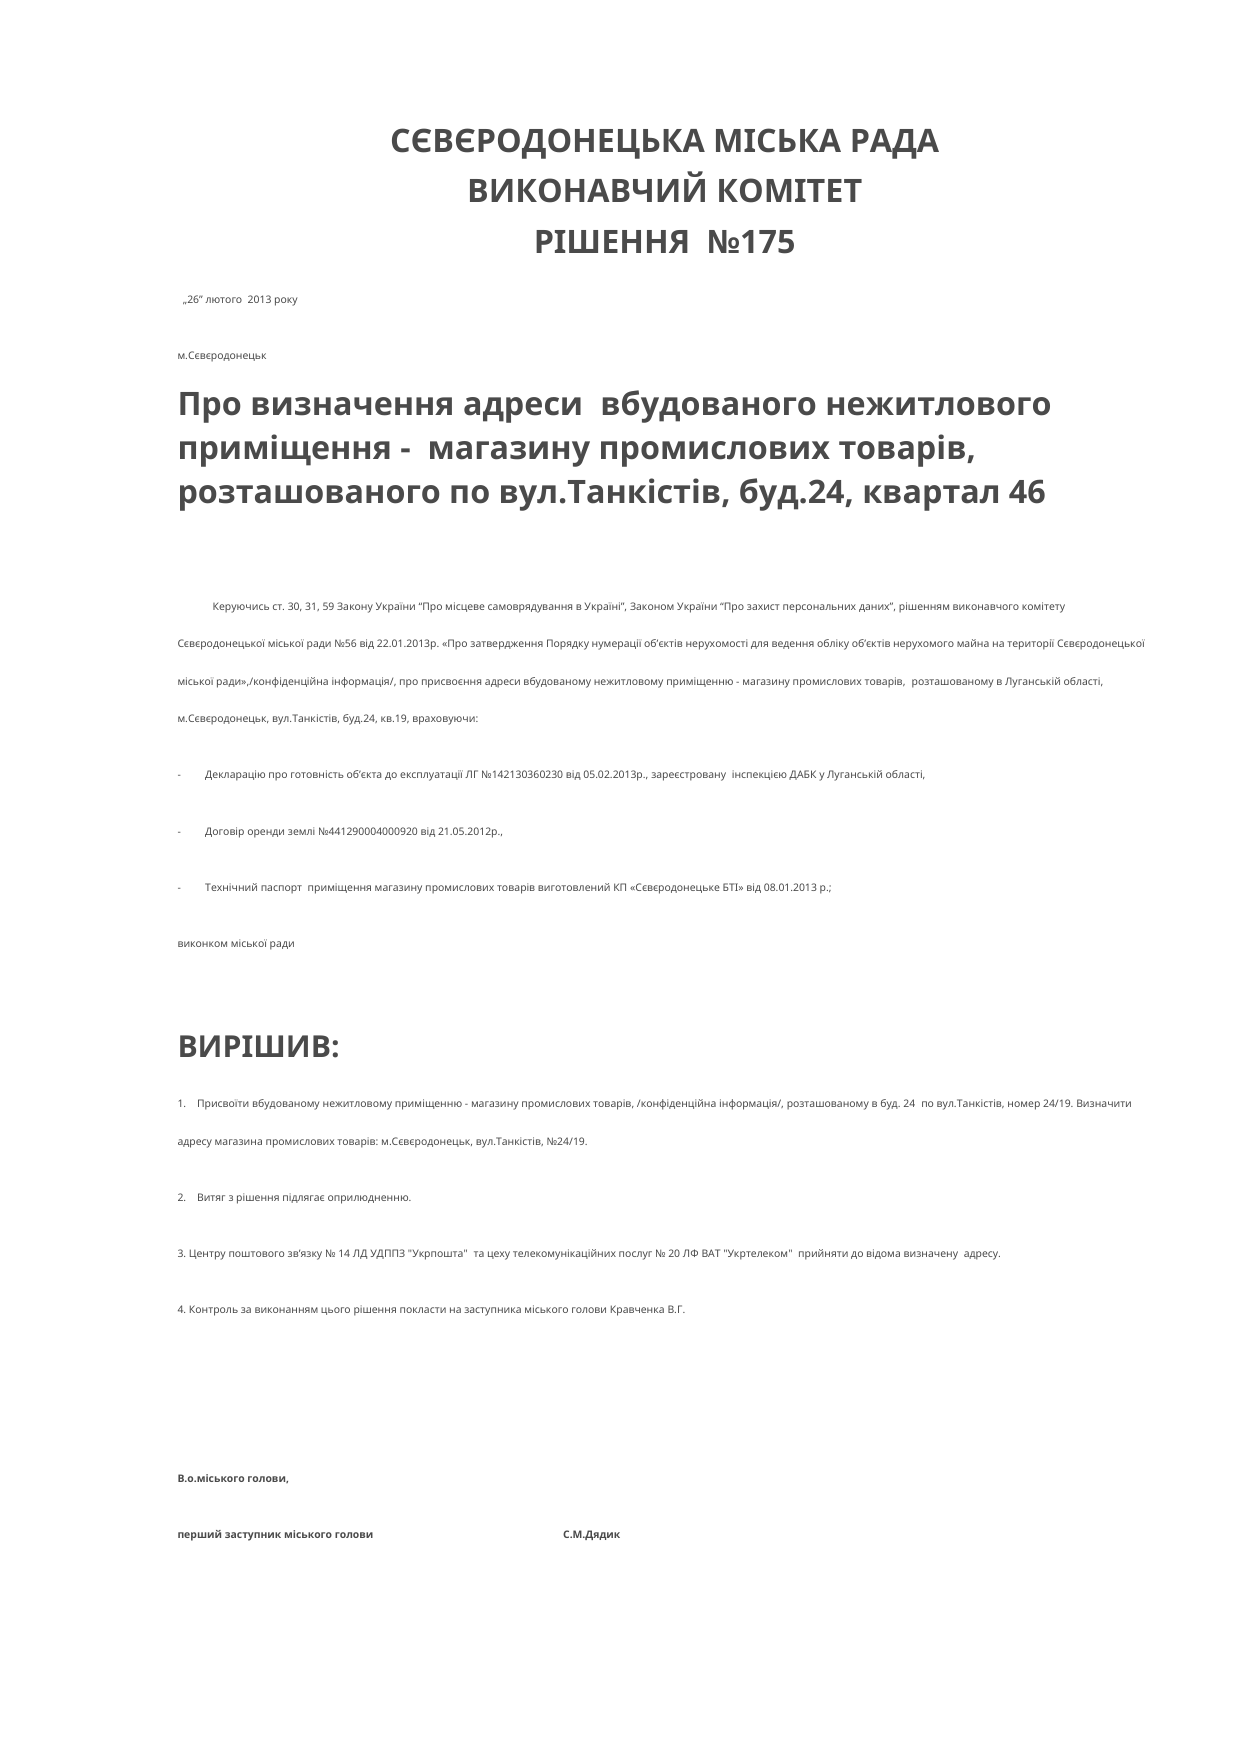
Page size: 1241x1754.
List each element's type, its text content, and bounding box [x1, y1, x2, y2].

text В.о.міського голови, [177, 1448, 1152, 1486]
text 2. Витяг з рішення підлягає оприлюдненню. [177, 1167, 1152, 1204]
text виконком міської ради [177, 913, 1152, 951]
text СЄВЄРОДОНЕЦЬКА МІСЬКА РАДА [177, 118, 1152, 162]
text ВИРІШИВ: [177, 1026, 1152, 1067]
text 1. Присвоїти вбудованому нежитловому приміщенню - магазину промислових товарів, /конфіденційна інформація/, розташованому в буд. 24 по вул.Танкістів, номер 24/19. Визначити адресу магазина промислових товарів: м.Сєвєродонецьк, вул.Танкістів, №24/19. [177, 1073, 1152, 1148]
text РІШЕННЯ №175 [177, 218, 1152, 262]
text 4. Контроль за виконанням цього рішення покласти на заступника міського голови Кравченка В.Г. [177, 1279, 1152, 1317]
text Керуючись ст. 30, 31, 59 Закону України “Про місцеве самоврядування в Україні”, Законом України “Про захист персональних даних”, рішенням виконавчого комітету Сєвєродонецької міської ради №56 від 22.01.2013р. «Про затвердження Порядку нумерації об’єктів нерухомості для ведення обліку об’єктів нерухомого майна на території Сєвєродонецької міської ради»,/конфіденційна інформація/, про присвоєння адреси вбудованому нежитловому приміщенню - магазину промислових товарів, розташованому в Луганській області, м.Сєвєродонецьк, вул.Танкістів, буд.24, кв.19, враховуючи: [177, 576, 1152, 726]
text Про визначення адреси вбудованого нежитлового приміщення - магазину промислових товарів, розташованого по вул.Танкістів, буд.24, квартал 46 [177, 381, 1152, 513]
text „26” лютого 2013 року [177, 269, 1152, 306]
text ВИКОНАВЧИЙ КОМІТЕТ [177, 168, 1152, 212]
text 3. Центру поштового зв’язку № 14 ЛД УДППЗ "Укрпошта" та цеху телекомунікаційних послуг № 20 ЛФ ВАТ "Укртелеком" прийняти до відома визначену адресу. [177, 1223, 1152, 1261]
text - Технічний паспорт приміщення магазину промислових товарів виготовлений КП «Сєвєродонецьке БТІ» від 08.01.2013 р.; [177, 857, 1152, 894]
text перший заступник міського голови С.М.Дядик [177, 1504, 1152, 1542]
text м.Сєвєродонецьк [177, 325, 1152, 362]
text - Договір оренди землі №441290004000920 від 21.05.2012р., [177, 801, 1152, 838]
text - Декларацію про готовність об’єкта до експлуатації ЛГ №142130360230 від 05.02.2013р., зареєстровану інспекцією ДАБК у Луганській області, [177, 744, 1152, 782]
